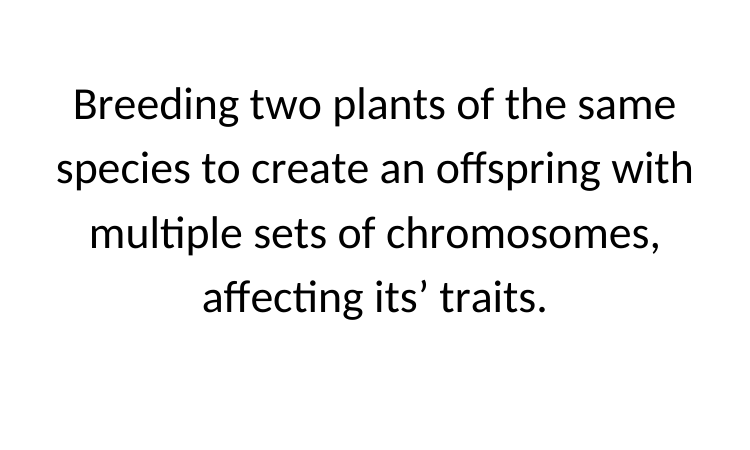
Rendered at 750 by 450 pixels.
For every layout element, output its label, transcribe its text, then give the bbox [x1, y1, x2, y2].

text Breeding two plants of the same species to create an offspring with multiple sets of chromosomes, affecting its’ traits. [19, 75, 731, 324]
